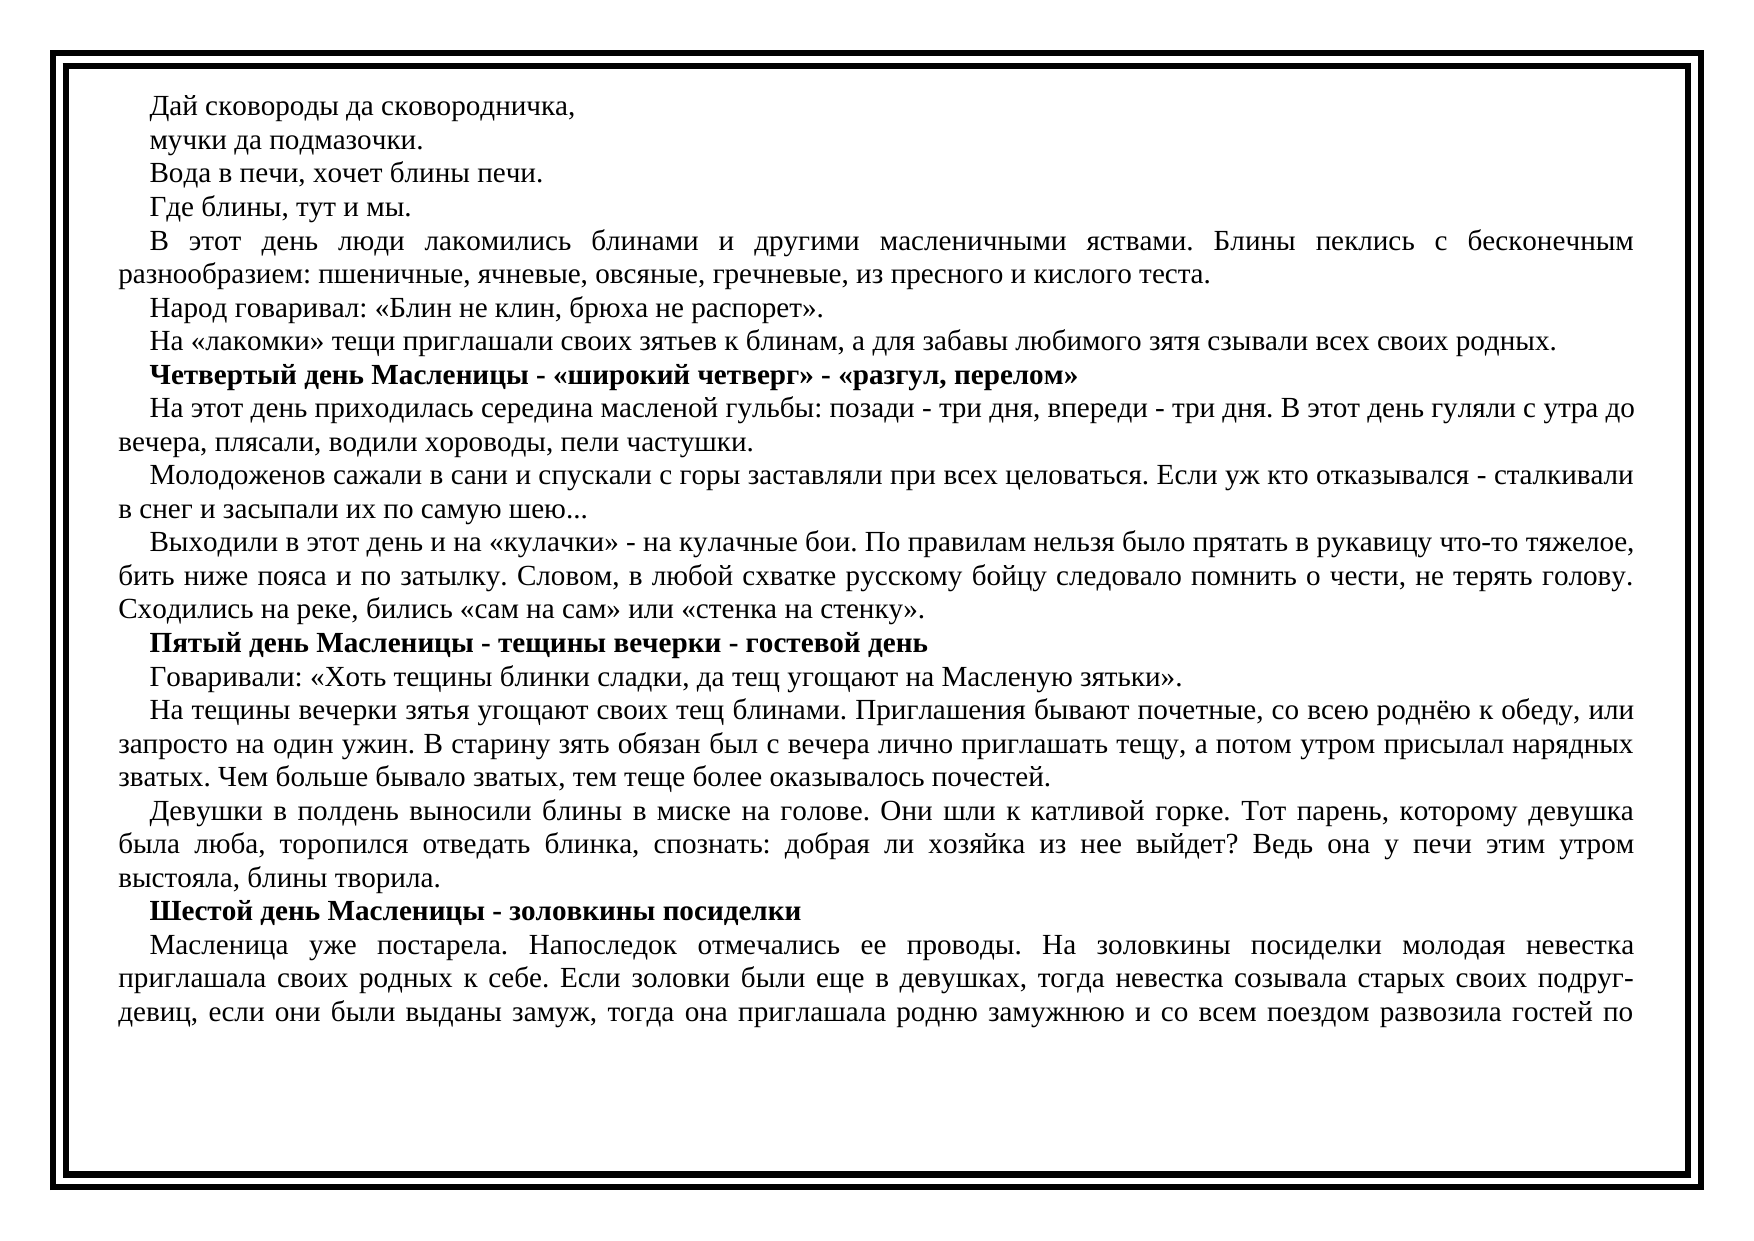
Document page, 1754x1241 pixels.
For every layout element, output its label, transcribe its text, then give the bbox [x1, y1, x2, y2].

text На «лакомки» тещи приглашали своих зятьев к блинам, а для забавы любимого зятя сзывали всех своих родных. [118, 323, 1636, 357]
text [118, 927, 1636, 1028]
text Пятый день Масленицы - тещины вечерки - гостевой день [118, 625, 1636, 659]
text Где блины, тут и мы. [118, 189, 1636, 223]
text В этот день люди лакомились блинами и другими масленичными яствами. Блины пеклись с бесконечным разнообразием: пшеничные, ячневые, овсяные, гречневые, из пресного и кислого теста. [118, 223, 1636, 290]
text На тещины вечерки зятья угощают своих тещ блинами. Приглашения бывают почетные, со всею роднёю к обеду, или запросто на один ужин. В старину зять обязан был с вечера лично приглашать тещу, а потом утром присылал нарядных зватых. Чем больше бывало зватых, тем теще более оказывалось почестей. [118, 692, 1636, 793]
text Девушки в полдень выносили блины в миске на голове. Они шли к катливой горке. Тот парень, которому девушка была люба, торопился отведать блинка, спознать: добрая ли хозяйка из нее выйдет? Ведь она у печи этим утром выстояла, блины творила. [118, 793, 1636, 893]
text На этот день приходилась середина масленой гульбы: позади - три дня, впереди - три дня. В этот день гуляли с утра до вечера, плясали, водили хороводы, пели частушки. [118, 390, 1636, 457]
text Народ говаривал: «Блин не клин, брюха не распорет». [118, 290, 1636, 323]
text Молодоженов сажали в сани и спускали с горы заставляли при всех целоваться. Если уж кто отказывался - сталкивали в снег и засыпали их по самую шею... [118, 457, 1636, 524]
text Дай сковороды да сковородничка, [118, 88, 1636, 122]
text Выходили в этот день и на «кулачки» - на кулачные бои. По правилам нельзя было прятать в рукавицу что-то тяжелое, бить ниже пояса и по затылку. Словом, в любой схватке русскому бойцу следовало помнить о чести, не терять голову. Сходились на реке, бились «сам на сам» или «стенка на стенку». [118, 524, 1636, 625]
text мучки да подмазочки. [118, 122, 1636, 156]
text Шестой день Масленицы - золовкины посиделки [118, 893, 1636, 927]
text Вода в печи, хочет блины печи. [118, 156, 1636, 189]
text Говаривали: «Хоть тещины блинки сладки, да тещ угощают на Масленую зятьки». [118, 659, 1636, 692]
text Четвертый день Масленицы - «широкий четверг» - «разгул, перелом» [118, 357, 1636, 390]
